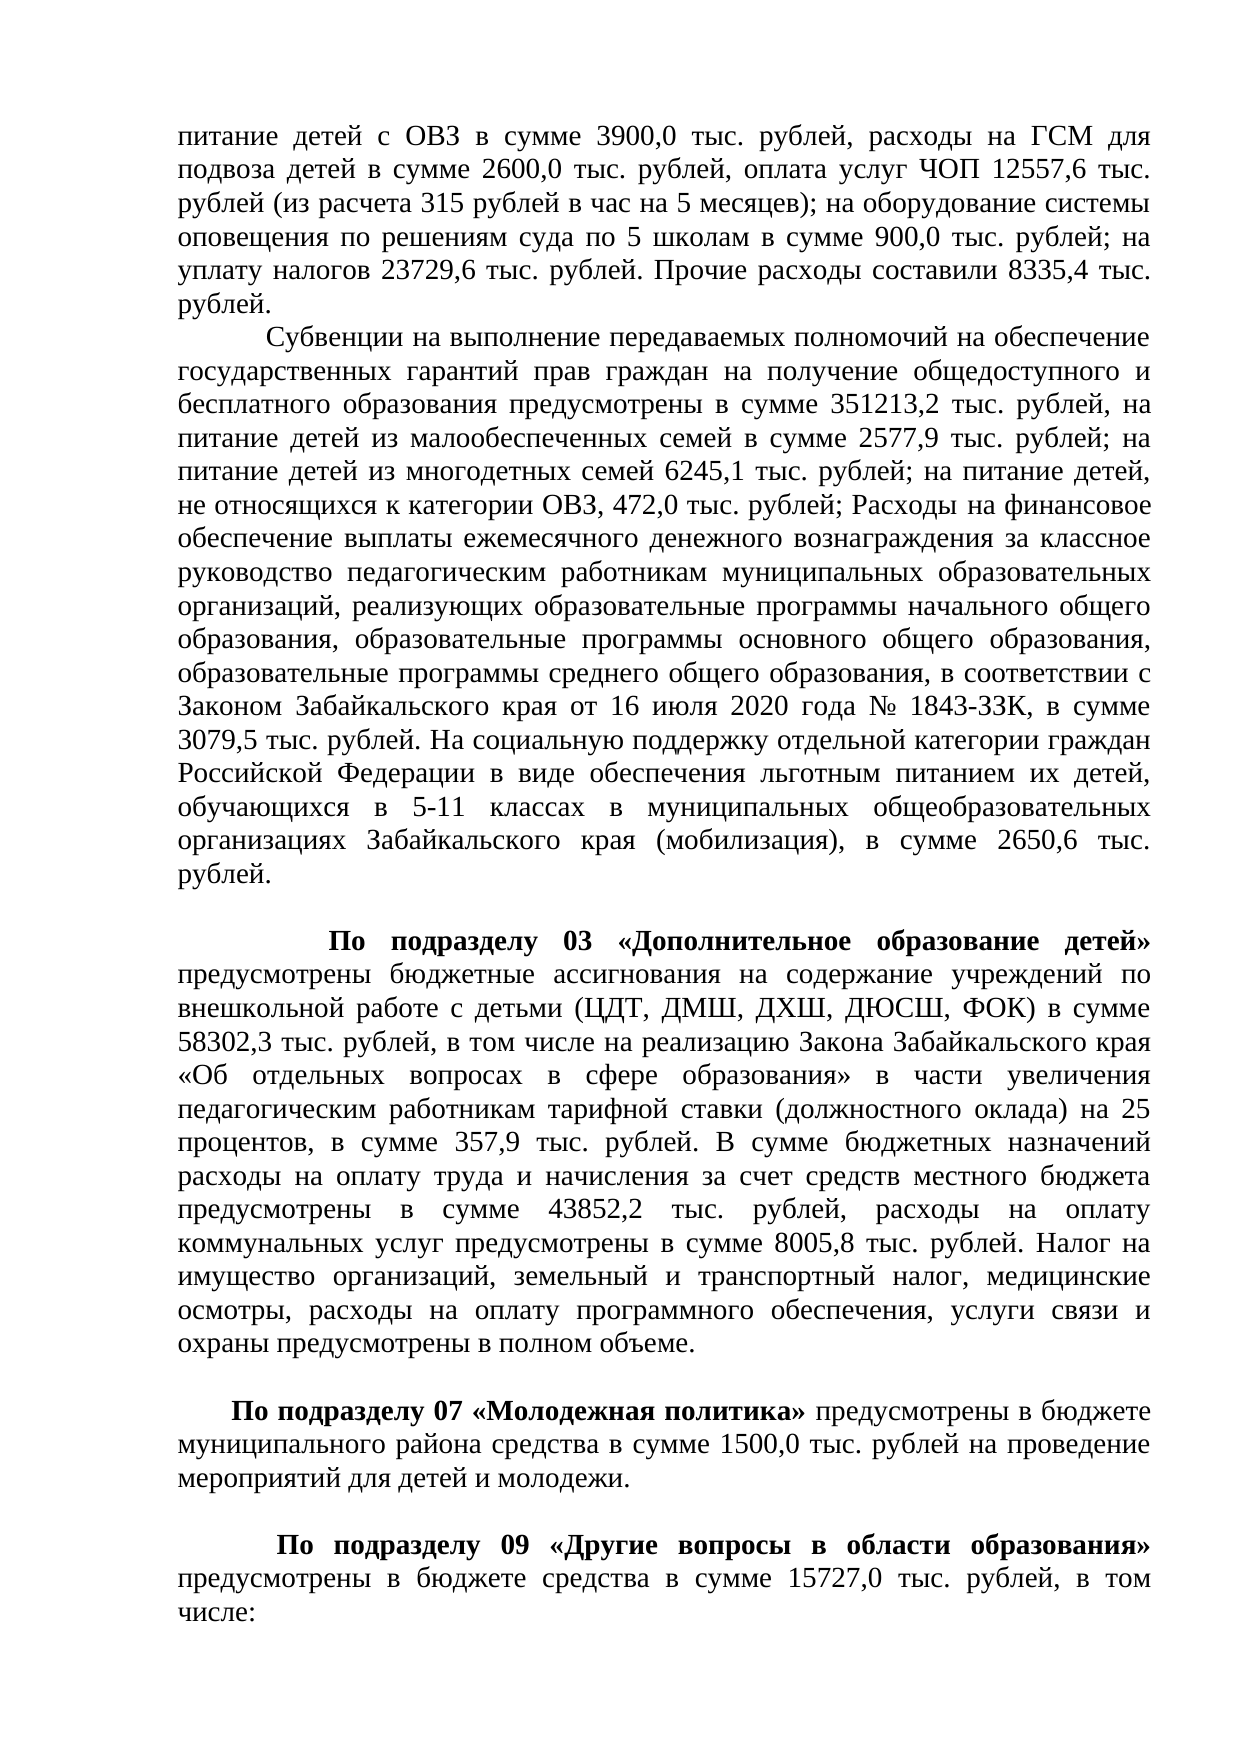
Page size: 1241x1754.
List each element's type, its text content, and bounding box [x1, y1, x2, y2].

text По подразделу 09 «Другие вопросы в области образования» предусмотрены в бюджете средства в сумме 15727,0 тыс. рублей, в том числе: [177, 1527, 1152, 1627]
text Субвенции на выполнение передаваемых полномочий на обеспечение государственных гарантий прав граждан на получение общедоступного и бесплатного образования предусмотрены в сумме 351213,2 тыс. рублей, на питание детей из малообеспеченных семей в сумме 2577,9 тыс. рублей; на питание детей из многодетных семей 6245,1 тыс. рублей; на питание детей, не относящихся к категории ОВЗ, 472,0 тыс. рублей; Расходы на финансовое обеспечение выплаты ежемесячного денежного вознаграждения за классное руководство педагогическим работникам муниципальных образовательных организаций, реализующих образовательные программы начального общего образования, образовательные программы основного общего образования, образовательные программы среднего общего образования, в соответствии с Законом Забайкальского края от 16 июля 2020 года № 1843-ЗЗК, в сумме 3079,5 тыс. рублей. На социальную поддержку отдельной категории граждан Российской Федерации в виде обеспечения льготным питанием их детей, обучающихся в 5-11 классах в муниципальных общеобразовательных организациях Забайкальского края (мобилизация), в сумме 2650,6 тыс. рублей. [177, 319, 1152, 889]
text По подразделу 03 «Дополнительное образование детей» предусмотрены бюджетные ассигнования на содержание учреждений по внешкольной работе с детьми (ЦДТ, ДМШ, ДХШ, ДЮСШ, ФОК) в сумме 58302,3 тыс. рублей, в том числе на реализацию Закона Забайкальского края «Об отдельных вопросах в сфере образования» в части увеличения педагогическим работникам тарифной ставки (должностного оклада) на 25 процентов, в сумме 357,9 тыс. рублей. В сумме бюджетных назначений расходы на оплату труда и начисления за счет средств местного бюджета предусмотрены в сумме 43852,2 тыс. рублей, расходы на оплату коммунальных услуг предусмотрены в сумме 8005,8 тыс. рублей. Налог на имущество организаций, земельный и транспортный налог, медицинские осмотры, расходы на оплату программного обеспечения, услуги связи и охраны предусмотрены в полном объеме. [177, 923, 1152, 1359]
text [177, 118, 1152, 319]
text По подразделу 07 «Молодежная политика» предусмотрены в бюджете муниципального района средства в сумме 1500,0 тыс. рублей на проведение мероприятий для детей и молодежи. [177, 1393, 1152, 1493]
